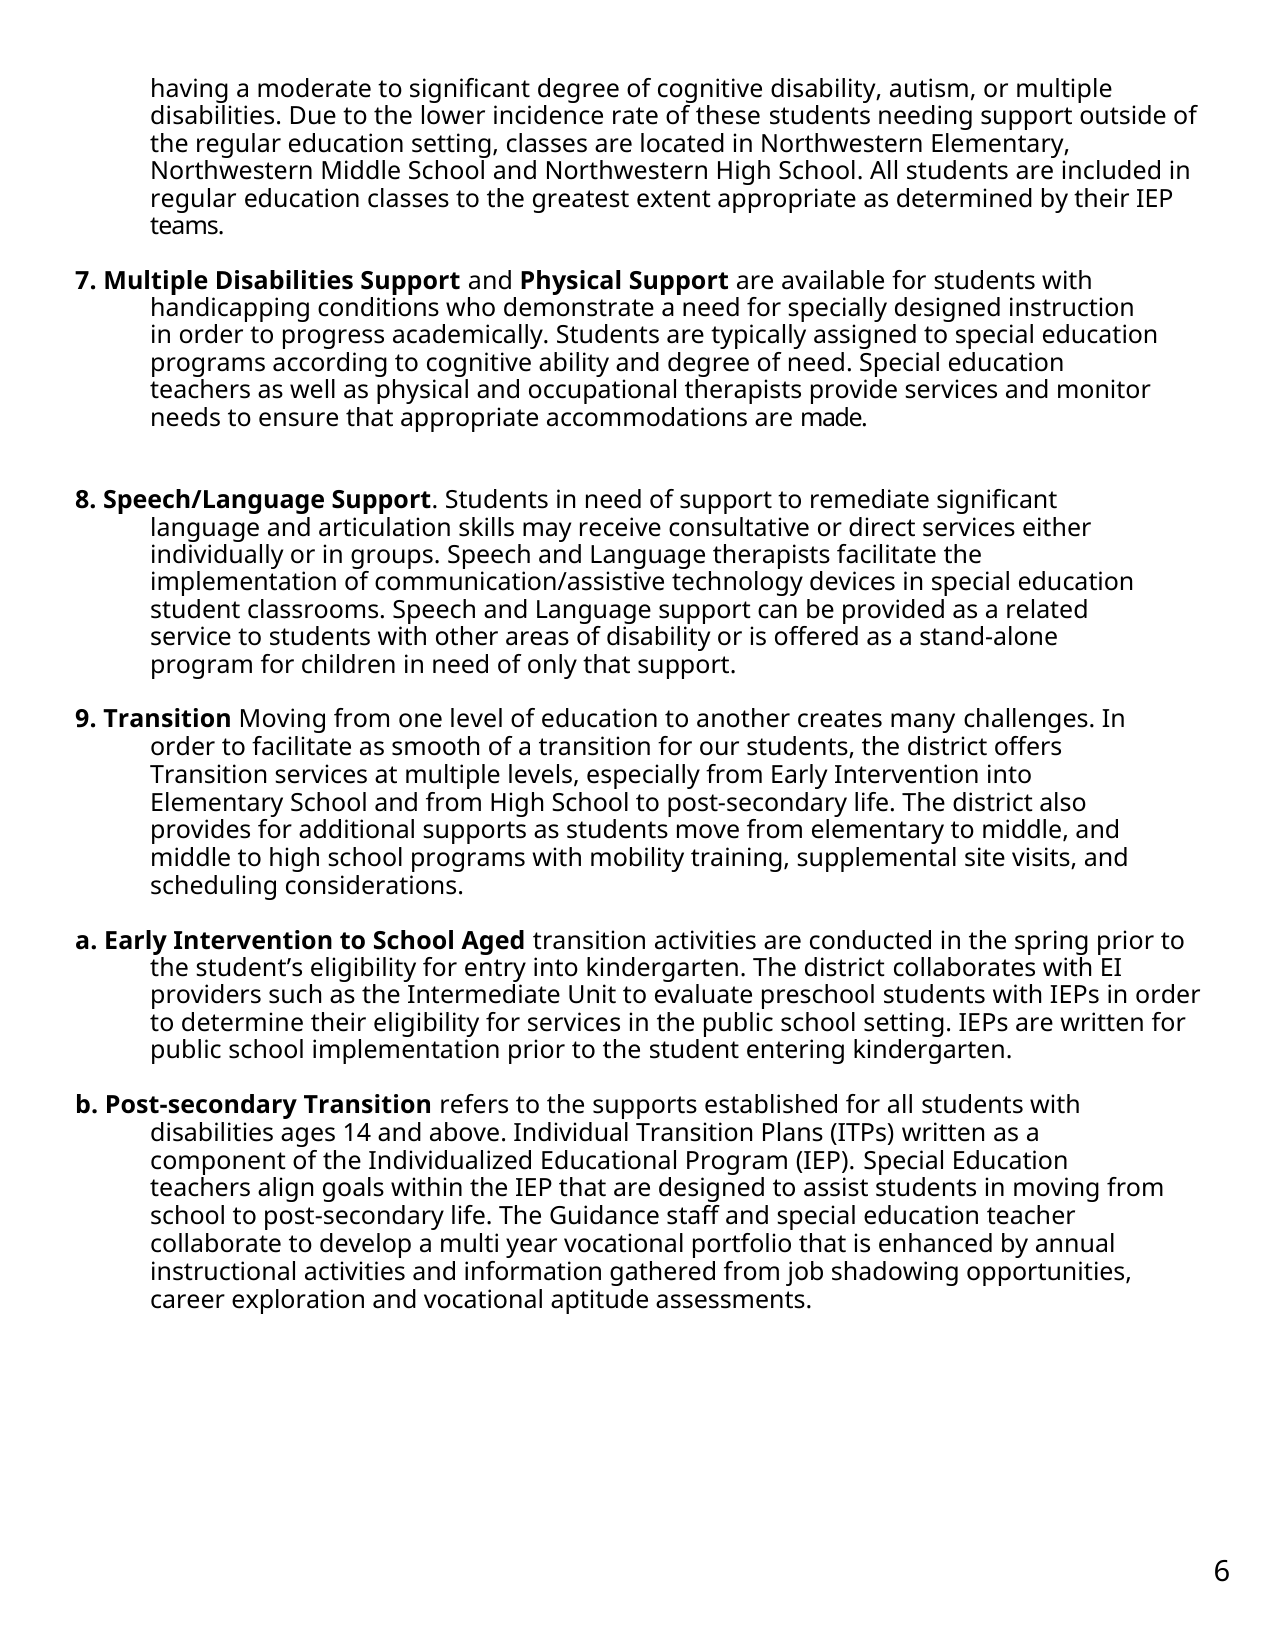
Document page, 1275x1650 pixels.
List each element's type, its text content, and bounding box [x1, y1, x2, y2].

text b. Post-secondary Transition refers to the supports established for all students with disabilities ages 14 and above. Individual Transition Plans (ITPs) written as a component of the Individualized Educational Program (IEP). Special Education teachers align goals within the IEP that are designed to assist students in moving from school to post-secondary life. The Guidance staff and special education teacher collaborate to develop a multi year vocational portfolio that is enhanced by annual instructional activities and information gathered from job shadowing opportunities, career exploration and vocational aptitude assessments. [75, 1091, 1172, 1314]
text 8. Speech/Language Support. Students in need of support to remediate significant language and articulation skills may receive consultative or direct services either individually or in groups. Speech and Language therapists facilitate the implementation of communication/assistive technology devices in special education student classrooms. Speech and Language support can be provided as a related service to students with other areas of disability or is offered as a stand-alone program for children in need of only that support. [75, 487, 1142, 678]
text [75, 75, 1216, 240]
text 9. Transition Moving from one level of education to another creates many challenges. In order to facilitate as smooth of a transition for our students, the district offers Transition services at multiple levels, especially from Early Intervention into Elementary School and from High School to post-secondary life. The district also provides for additional supports as students move from elementary to middle, and middle to high school programs with mobility training, supplemental site visits, and scheduling considerations. [75, 706, 1154, 900]
text 7. Multiple Disabilities Support and Physical Support are available for students with handicapping conditions who demonstrate a need for specially designed instruction in order to progress academically. Students are typically assigned to special education programs according to cognitive ability and degree of need. Special education teachers as well as physical and occupational therapists provide services and monitor needs to ensure that appropriate accommodations are made. [75, 267, 1159, 432]
text a. Early Intervention to School Aged transition activities are conducted in the spring prior to the student’s eligibility for entry into kindergarten. The district collaborates with EI providers such as the Intermediate Unit to evaluate preschool students with IEPs in order to determine their eligibility for services in the public school setting. IEPs are written for public school implementation prior to the student entering kindergarten. [75, 927, 1223, 1064]
